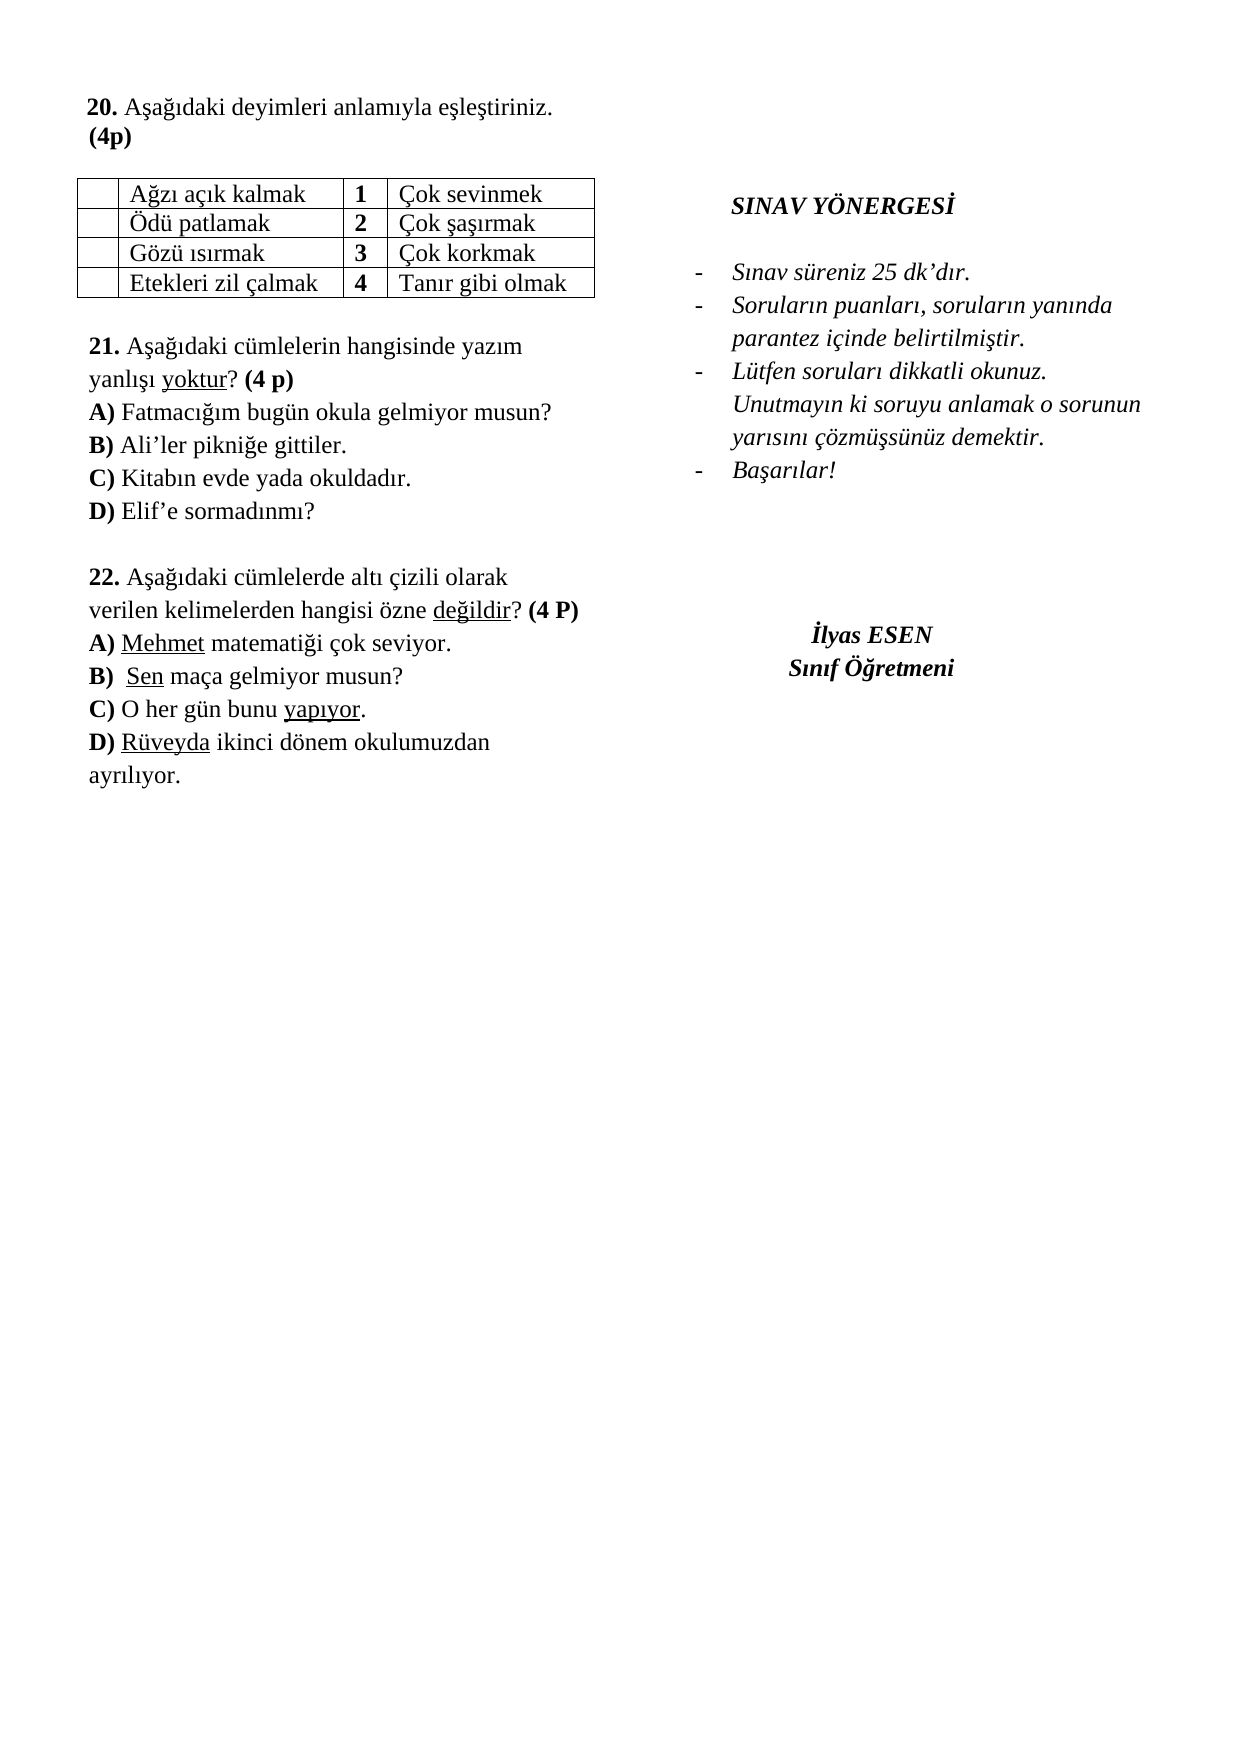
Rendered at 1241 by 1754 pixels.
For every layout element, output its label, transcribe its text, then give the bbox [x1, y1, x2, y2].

table_header 1 [344, 179, 387, 207]
text İlyas ESEN [805, 620, 1152, 649]
table_cell 2 [344, 209, 387, 237]
table_cell Çok korkmak [388, 238, 594, 267]
table_cell Ödü patlamak [119, 209, 343, 237]
list Lütfen soruları dikkatli okunuz. Unutmayın ki soruyu anlamak o sorunun yarısını çözmüşsünüz demektir. [694, 356, 1152, 451]
table_cell Tanır gibi olmak [388, 268, 594, 297]
table_header [78, 179, 118, 207]
text Sınıf Öğretmeni [657, 653, 1152, 682]
table_cell [78, 209, 118, 237]
text D) Rüveyda ikinci dönem okulumuzdan ayrılıyor. [89, 727, 583, 789]
table_cell Gözü ısırmak [119, 238, 343, 267]
text 20. Aşağıdaki deyimleri anlamıyla eşleştiriniz.(4p) [74, 92, 583, 149]
table_cell 3 [344, 238, 387, 267]
list Soruların puanları, soruların yanında parantez içinde belirtilmiştir. [694, 290, 1152, 352]
text 21. Aşağıdaki cümlelerin hangisinde yazım yanlışı yoktur? (4 p) [89, 331, 583, 393]
text B) Sen maça gelmiyor musun? [89, 661, 583, 690]
list Sınav süreniz 25 dk’dır. [694, 257, 1152, 286]
table_cell Etekleri zil çalmak [119, 268, 343, 297]
table_header Ağzı açık kalmak [119, 179, 343, 207]
table_cell 4 [344, 268, 387, 297]
text D) Elif’e sormadınmı? [89, 496, 583, 525]
table_cell [78, 238, 118, 267]
text C) O her gün bunu yapıyor. [89, 694, 583, 723]
text SINAV YÖNERGESİ [657, 191, 1152, 220]
text A) Fatmacığım bugün okula gelmiyor musun? [89, 397, 583, 426]
text B) Ali’ler pikniğe gittiler. [89, 430, 583, 459]
list Başarılar! [694, 455, 1152, 484]
text A) Mehmet matematiği çok seviyor. [89, 628, 583, 657]
text 22. Aşağıdaki cümlelerde altı çizili olarak verilen kelimelerden hangisi özne değildir? (4 P) [89, 562, 583, 624]
text C) Kitabın evde yada okuldadır. [89, 463, 583, 492]
table_header Çok sevinmek [388, 179, 594, 207]
table_cell [78, 268, 118, 297]
table_cell Çok şaşırmak [388, 209, 594, 237]
